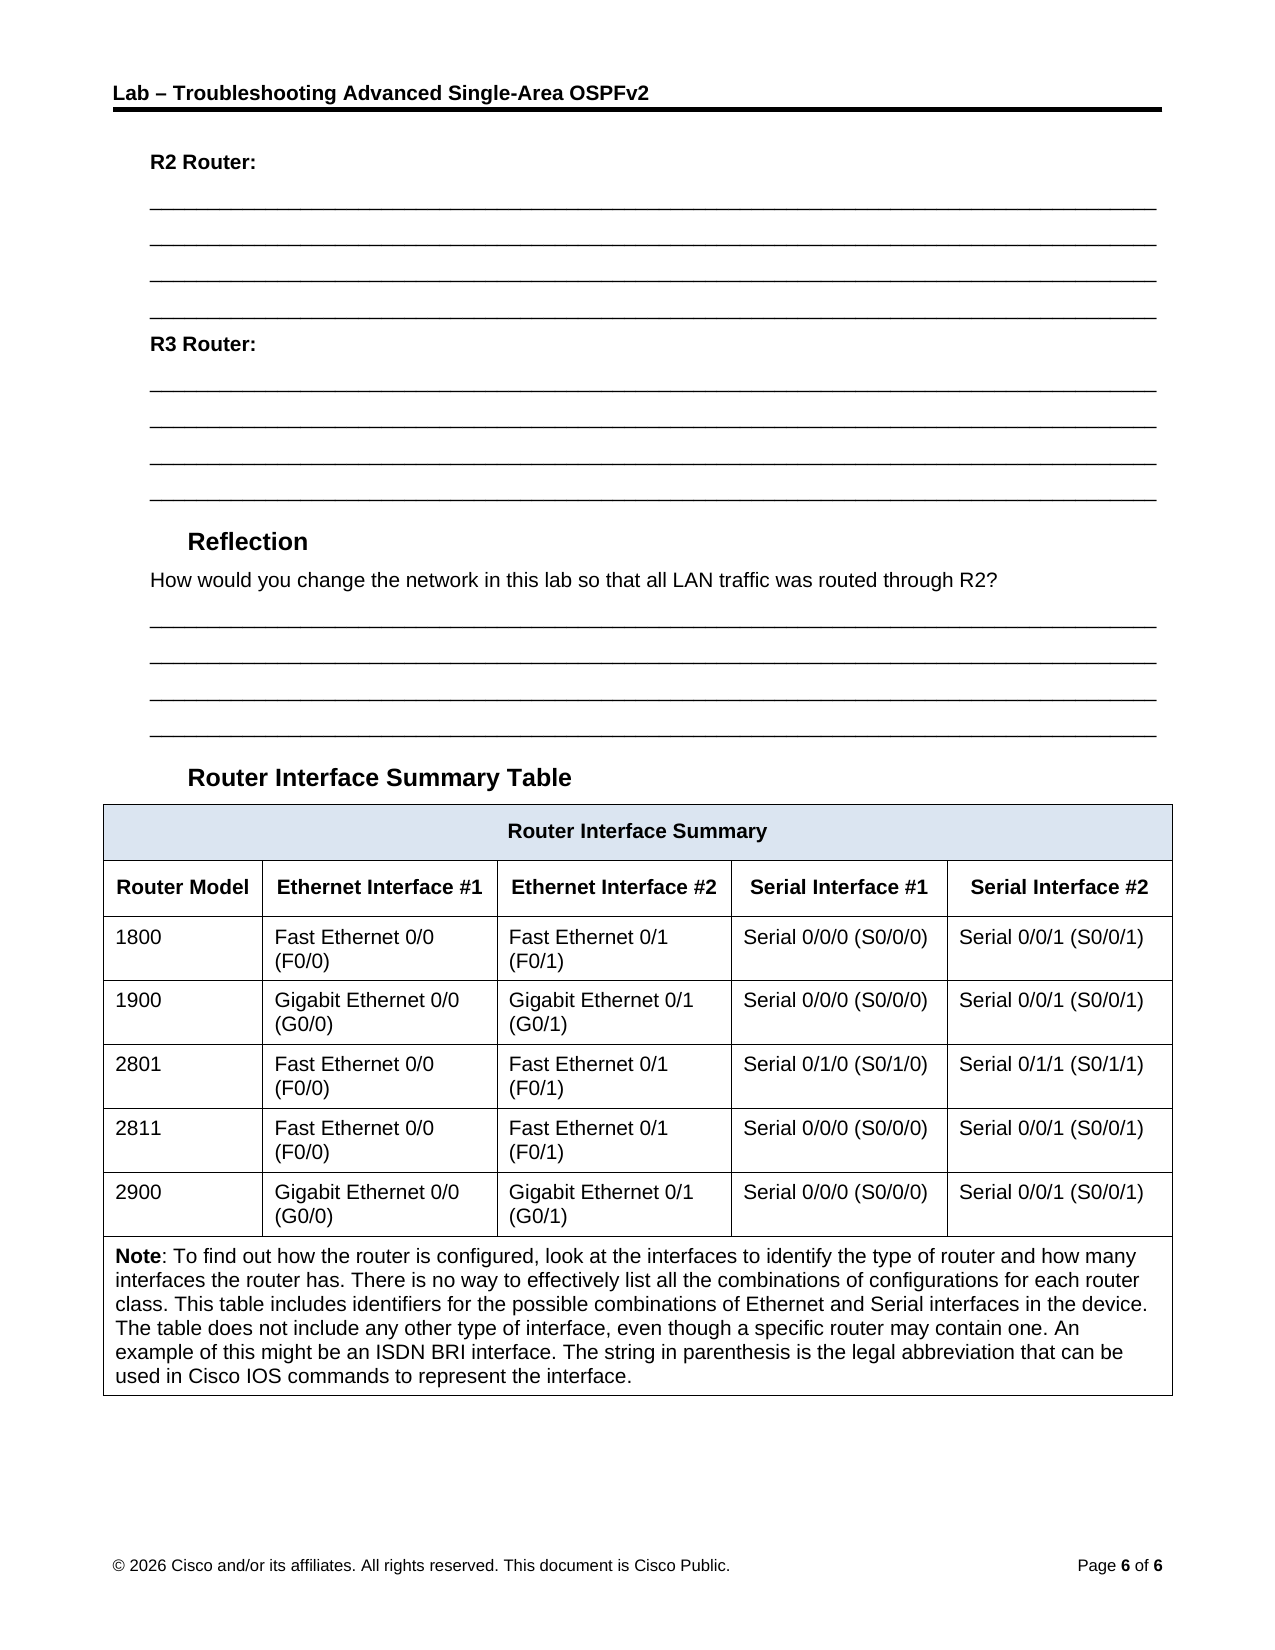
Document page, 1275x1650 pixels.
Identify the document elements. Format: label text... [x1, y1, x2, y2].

table_cell Router Model [104, 861, 262, 916]
table_cell Serial 0/0/1 (S0/0/1) [948, 1173, 1172, 1236]
text _______________________________________________________________________________________ [150, 442, 1162, 466]
text _______________________________________________________________________________________ [150, 678, 1162, 702]
text _______________________________________________________________________________________ [150, 605, 1162, 629]
text R2 Router: [150, 150, 1162, 174]
table_cell 2811 [104, 1109, 262, 1172]
table_cell Serial 0/1/1 (S0/1/1) [948, 1045, 1172, 1108]
table_cell Gigabit Ethernet 0/0 (G0/0) [263, 1173, 497, 1236]
table_cell Fast Ethernet 0/1 (F0/1) [498, 1045, 731, 1108]
table_cell Gigabit Ethernet 0/0 (G0/0) [263, 981, 497, 1044]
table_cell 1800 [104, 917, 262, 980]
table_cell Serial 0/1/0 (S0/1/0) [732, 1045, 947, 1108]
text Reflection [112, 527, 1162, 556]
text Router Interface Summary Table [112, 763, 1162, 792]
table_cell 2900 [104, 1173, 262, 1236]
table_cell Serial 0/0/1 (S0/0/1) [948, 1109, 1172, 1172]
table_cell Serial 0/0/0 (S0/0/0) [732, 1173, 947, 1236]
table_cell Fast Ethernet 0/1 (F0/1) [498, 1109, 731, 1172]
text R3 Router: [150, 332, 1162, 356]
text _______________________________________________________________________________________ [150, 296, 1162, 320]
table_cell Serial Interface #2 [948, 861, 1172, 916]
table_cell Serial 0/0/0 (S0/0/0) [732, 1109, 947, 1172]
text _______________________________________________________________________________________ [150, 259, 1162, 283]
text _______________________________________________________________________________________ [150, 369, 1162, 393]
text _______________________________________________________________________________________ [150, 714, 1162, 738]
text How would you change the network in this lab so that all LAN traffic was routed through R2? [150, 568, 1162, 592]
table_header Router Interface Summary [104, 805, 1172, 860]
table_cell Fast Ethernet 0/0 (F0/0) [263, 917, 497, 980]
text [150, 223, 1162, 247]
table_cell Ethernet Interface #1 [263, 861, 497, 916]
table_cell Serial 0/0/0 (S0/0/0) [732, 981, 947, 1044]
table_cell Serial 0/0/1 (S0/0/1) [948, 981, 1172, 1044]
table_cell Fast Ethernet 0/0 (F0/0) [263, 1109, 497, 1172]
text _______________________________________________________________________________________ [150, 641, 1162, 665]
table_cell Fast Ethernet 0/1 (F0/1) [498, 917, 731, 980]
table_cell 1900 [104, 981, 262, 1044]
text _______________________________________________________________________________________ [150, 405, 1162, 429]
table_cell Serial 0/0/0 (S0/0/0) [732, 917, 947, 980]
table_cell Serial 0/0/1 (S0/0/1) [948, 917, 1172, 980]
table_cell Fast Ethernet 0/0 (F0/0) [263, 1045, 497, 1108]
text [150, 186, 1162, 210]
table_cell Note: To find out how the router is configured, look at the interfaces to identify the type of router and how many interfaces the router has. There is no way to effectively list all the combinations of configurations for each router class. This table includes identifiers for the possible combinations of Ethernet and Serial interfaces in the device. The table does not include any other type of interface, even though a specific router may contain one. An example of this might be an ISDN BRI interface. The string in parenthesis is the legal abbreviation that can be used in Cisco IOS commands to represent the interface. [104, 1237, 1172, 1395]
table_cell 2801 [104, 1045, 262, 1108]
table_cell Serial Interface #1 [732, 861, 947, 916]
text _______________________________________________________________________________________ [150, 478, 1162, 502]
table_cell Gigabit Ethernet 0/1 (G0/1) [498, 981, 731, 1044]
table_cell Ethernet Interface #2 [498, 861, 731, 916]
table_cell Gigabit Ethernet 0/1 (G0/1) [498, 1173, 731, 1236]
